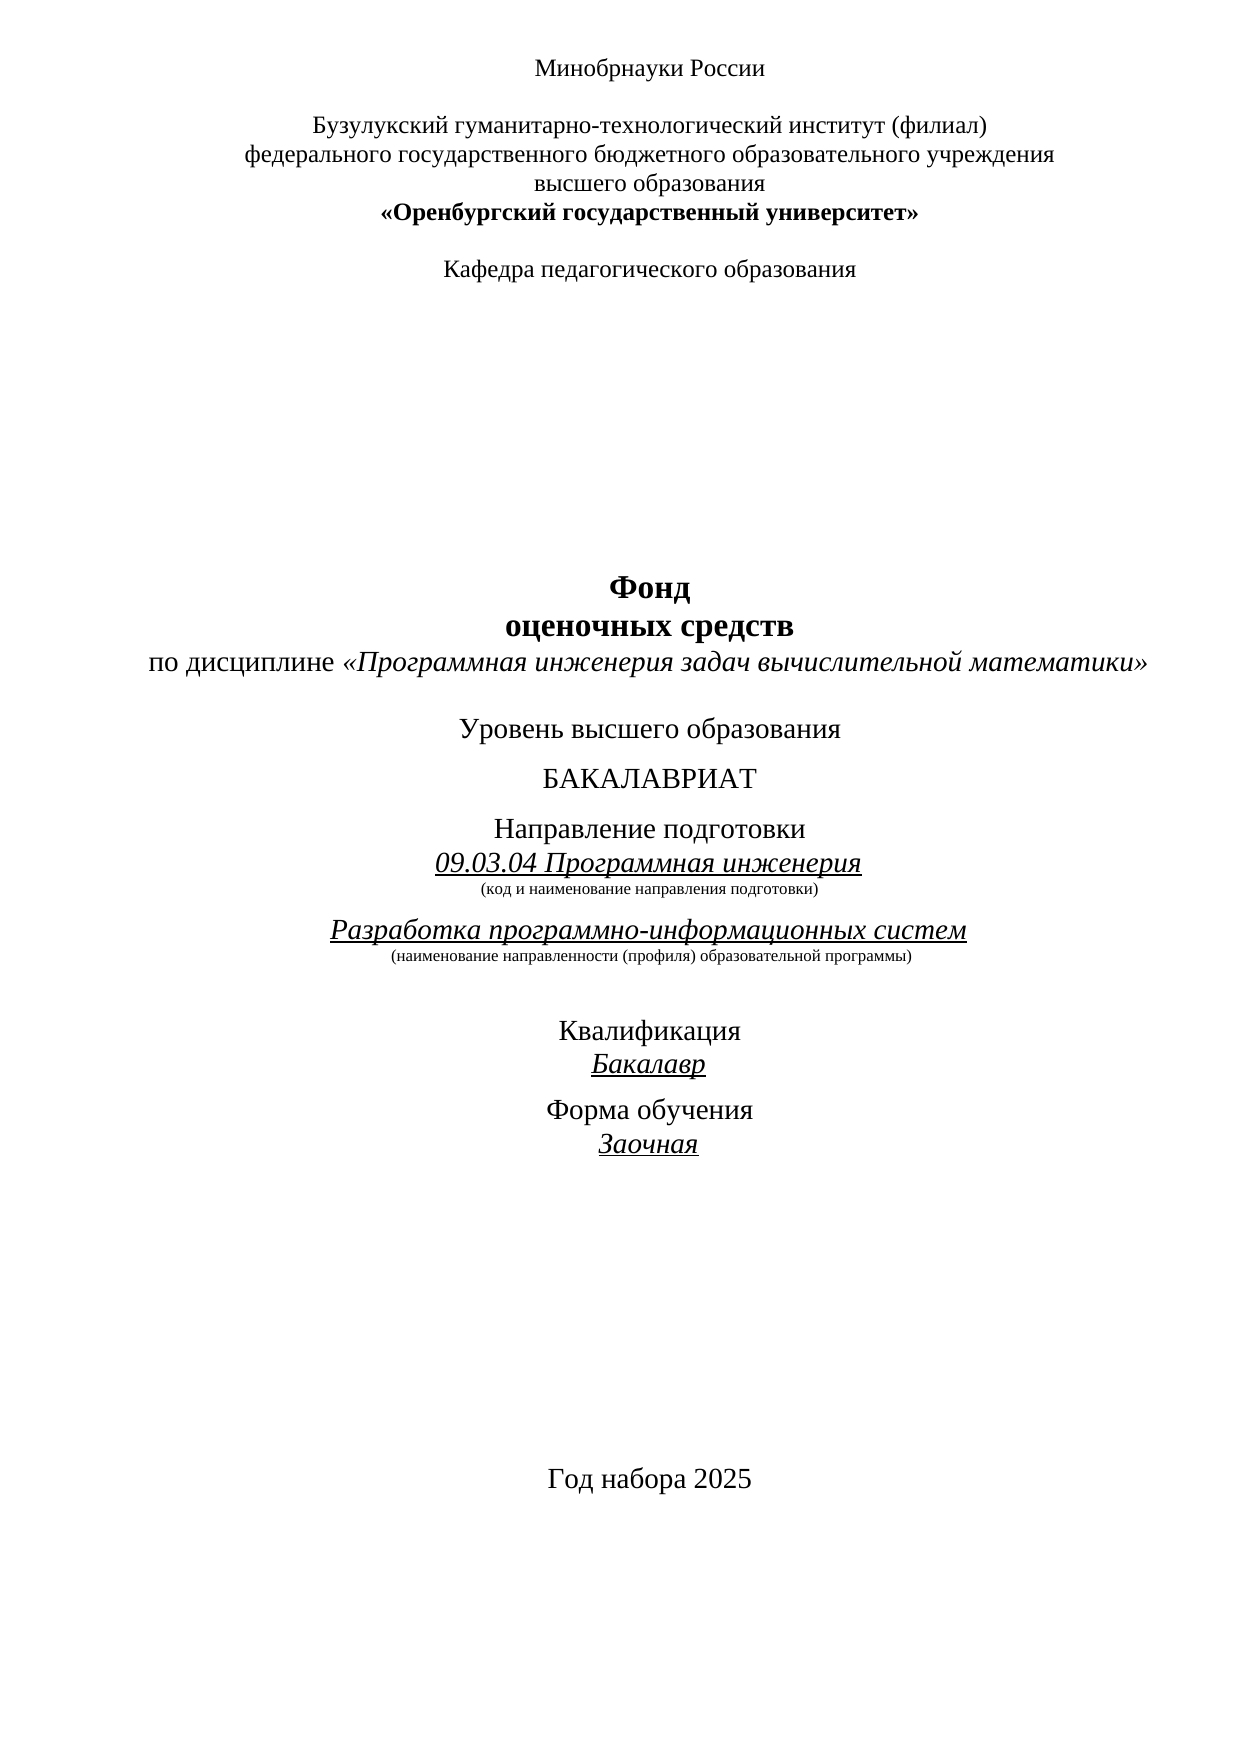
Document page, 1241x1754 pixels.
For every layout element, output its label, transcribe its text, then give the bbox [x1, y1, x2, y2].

text по дисциплине «Программная инженерия задач вычислительной математики» [118, 644, 1181, 677]
text Минобрнауки России [118, 53, 1181, 82]
text Направление подготовки [118, 811, 1181, 845]
text Год набора 2025 [118, 1461, 1181, 1495]
text высшего образования [118, 168, 1181, 197]
text 09.03.04 Программная инженерия [118, 845, 1181, 878]
text «Оренбургский государственный университет» [118, 197, 1181, 226]
text Квалификация [118, 1013, 1181, 1046]
text (наименование направленности (профиля) образовательной программы) [118, 946, 1181, 979]
text Разработка программно-информационных систем [118, 912, 1181, 946]
text оценочных средств [118, 605, 1181, 644]
text Форма обучения [118, 1092, 1181, 1126]
text Кафедра педагогического образования [118, 254, 1181, 283]
text Бузулукский гуманитарно-технологический институт (филиал) [118, 111, 1181, 139]
text (код и наименование направления подготовки) [118, 878, 1181, 912]
text Бакалавр [118, 1046, 1181, 1080]
text федерального государственного бюджетного образовательного учреждения [118, 139, 1181, 168]
text Фонд [118, 567, 1181, 605]
text Уровень высшего образования [118, 711, 1181, 744]
text БАКАЛАВРИАТ [118, 761, 1181, 794]
text Заочная [118, 1126, 1181, 1159]
